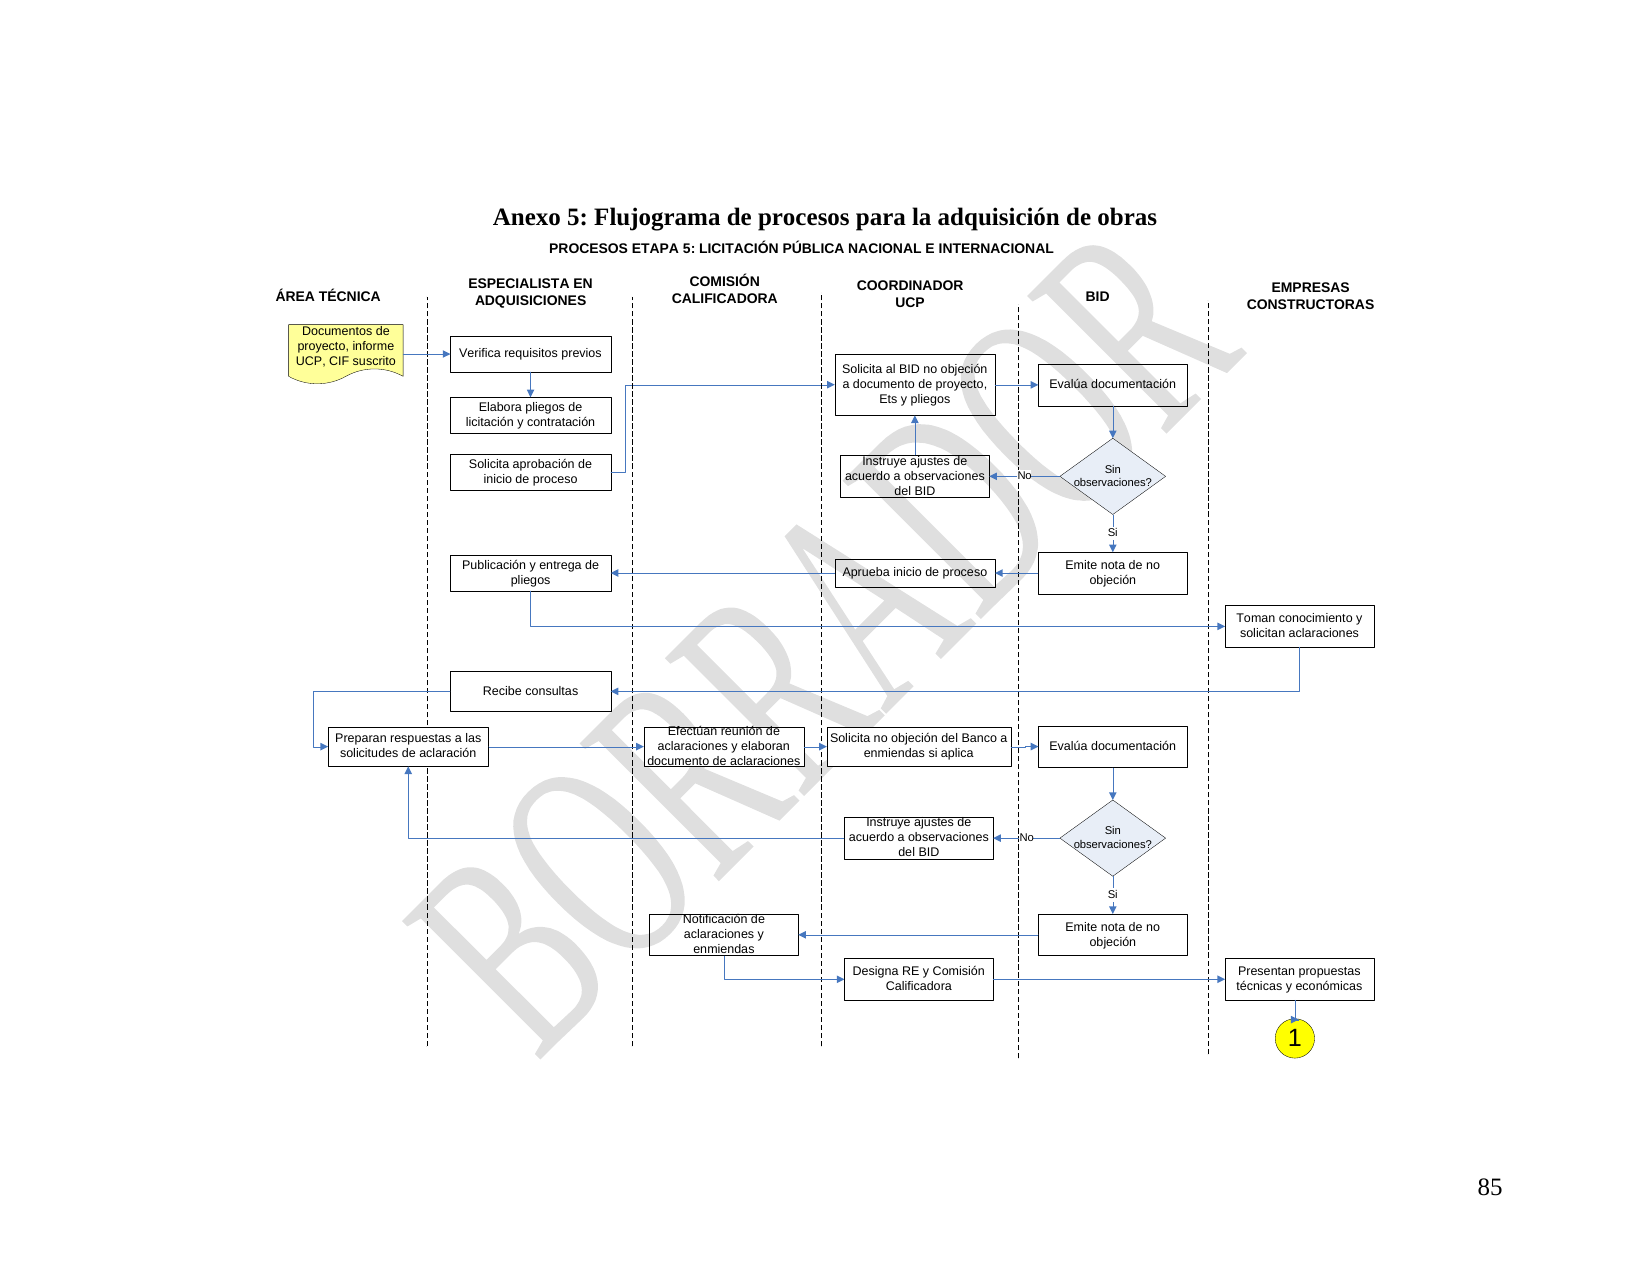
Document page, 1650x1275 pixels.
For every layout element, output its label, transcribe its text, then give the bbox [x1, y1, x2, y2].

subtitle Anexo 5: Flujograma de procesos para la adquisición de obras [148, 202, 1502, 231]
